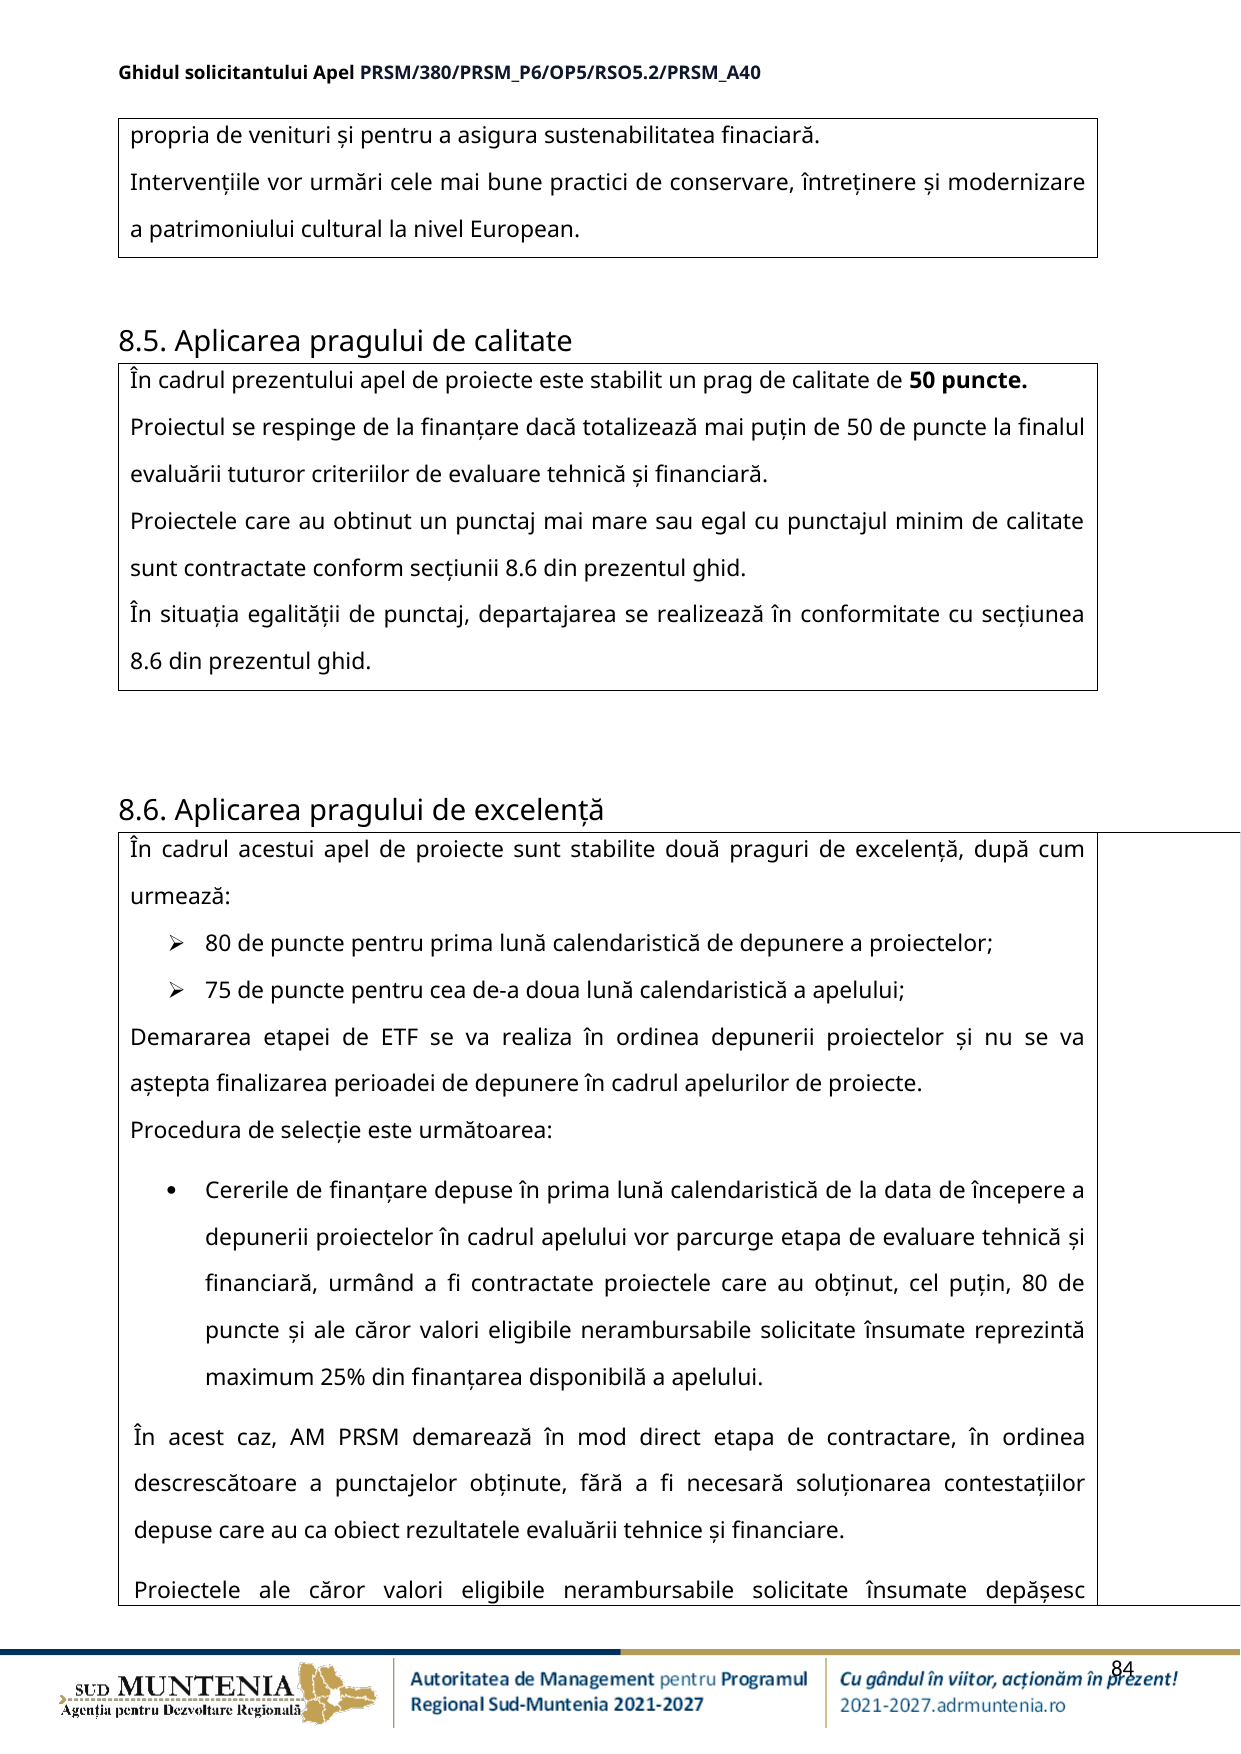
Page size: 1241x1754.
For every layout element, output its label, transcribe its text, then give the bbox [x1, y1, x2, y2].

picture [0, 1649, 1241, 1729]
subtitle 8.6. Aplicarea pragului de excelență [118, 789, 1134, 829]
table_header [119, 833, 1097, 1605]
table_header În cadrul prezentului apel de proiecte este stabilit un prag de calitate de 50 puncte. Proiectul se respinge de la finanțare dacă totalizează mai puțin de 50 de puncte la finalul evaluării tuturor criteriilor de evaluare tehnică și financiară. Proiectele care au obtinut un punctaj mai mare sau egal cu punctajul minim de calitate sunt contractate conform secțiunii 8.6 din prezentul ghid. În situația egalității de punctaj, departajarea se realizează în conformitate cu secțiunea 8.6 din prezentul ghid. [119, 364, 1097, 689]
table_header [1098, 833, 1240, 1605]
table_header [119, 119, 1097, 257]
subtitle 8.5. Aplicarea pragului de calitate [118, 320, 1134, 360]
